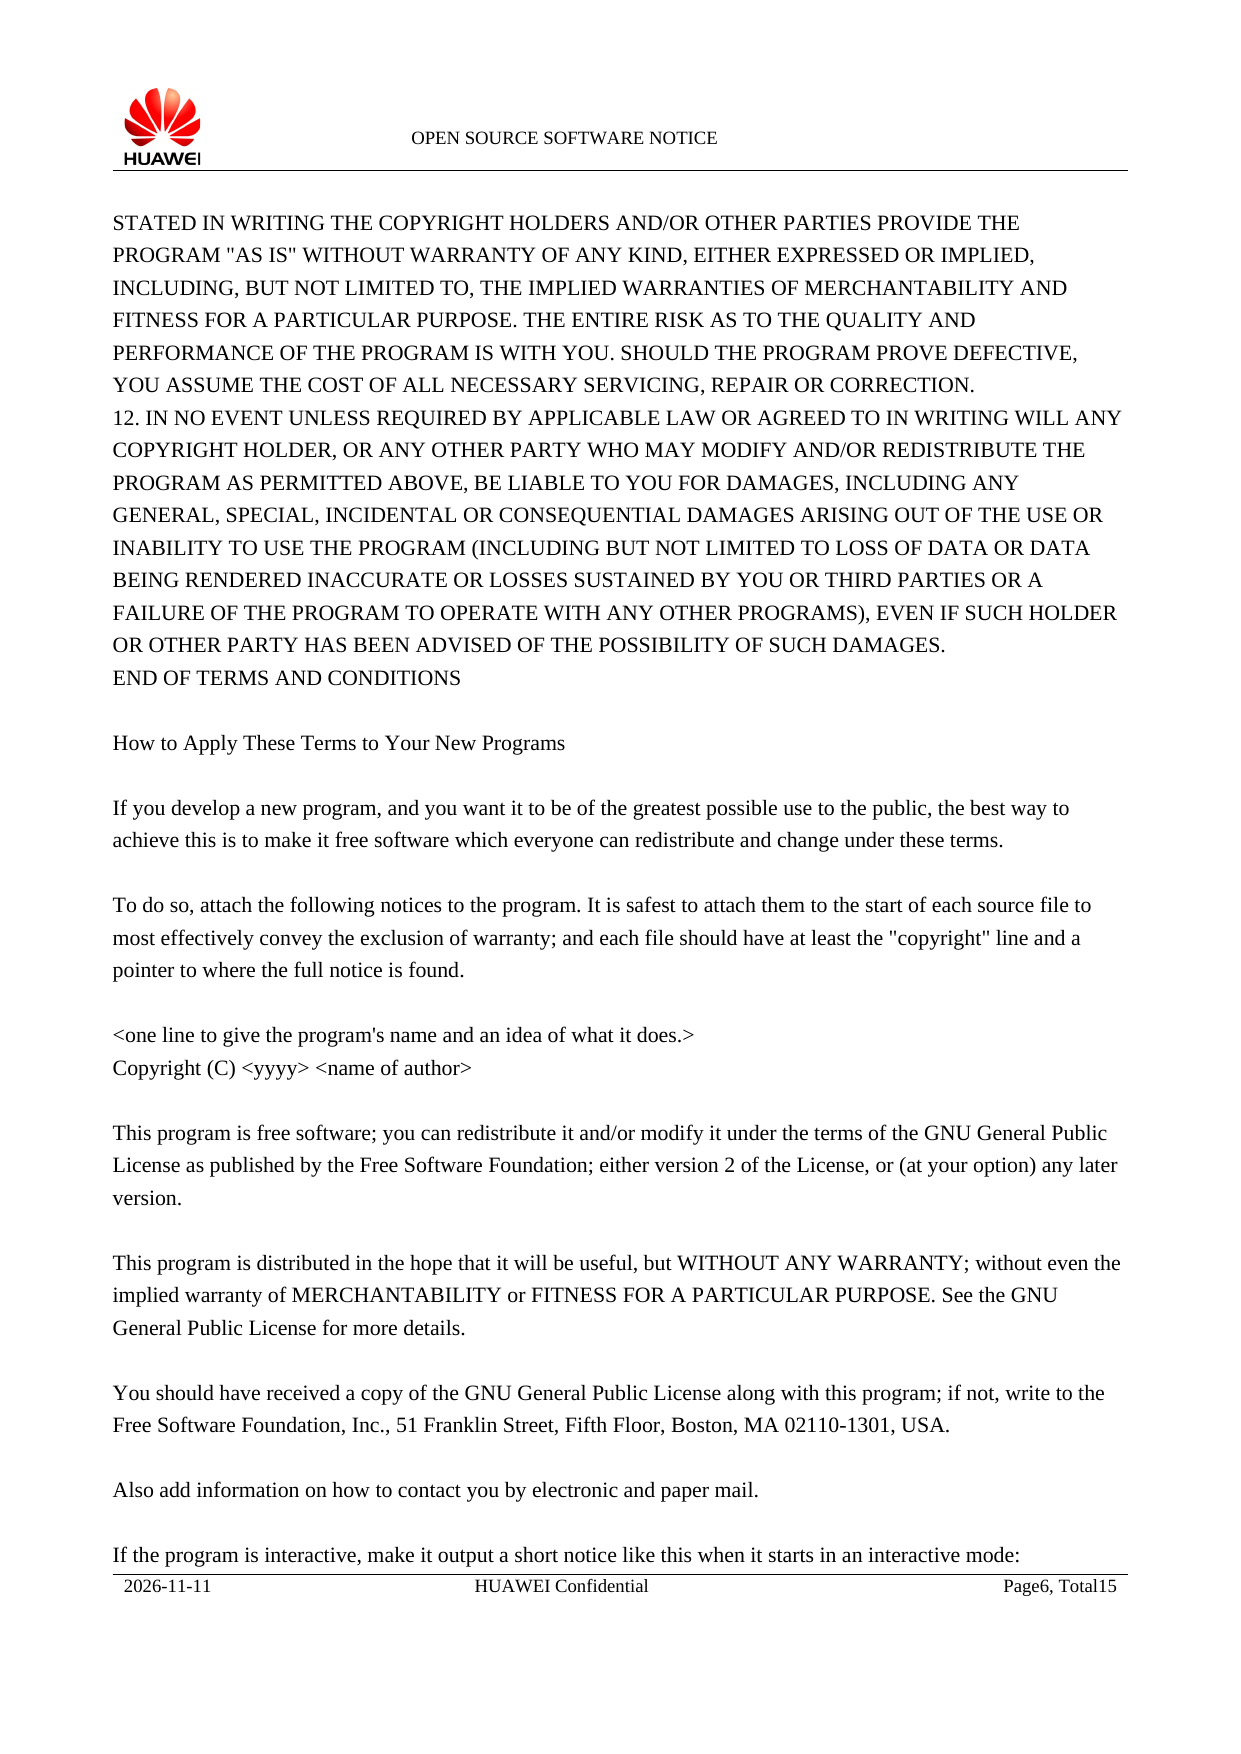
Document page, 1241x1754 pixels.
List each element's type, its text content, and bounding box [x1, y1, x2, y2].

picture [124, 88, 201, 165]
